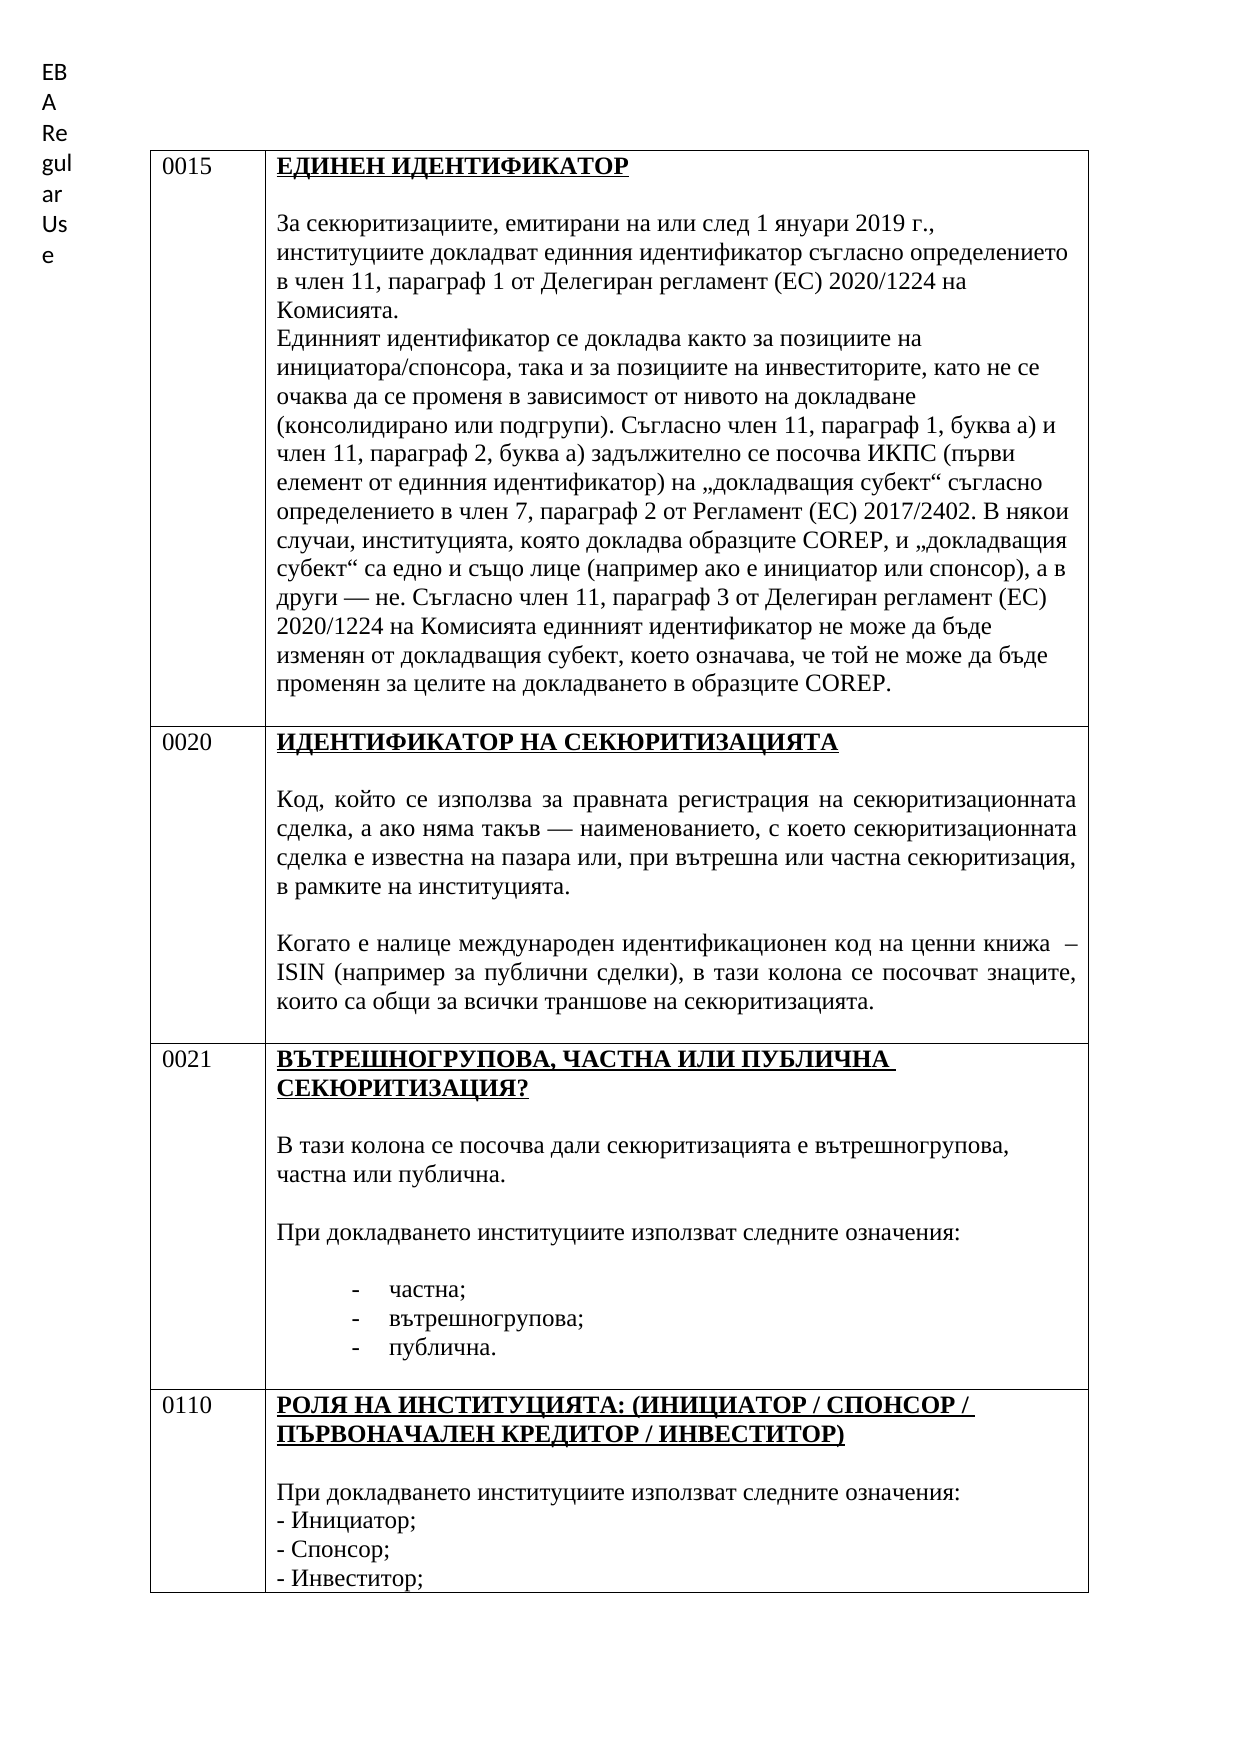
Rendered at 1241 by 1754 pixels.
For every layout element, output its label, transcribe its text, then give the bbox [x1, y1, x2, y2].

table_cell 0020 [151, 727, 265, 1043]
table_cell 0110 [151, 1390, 265, 1592]
table_cell 0015 [151, 151, 265, 726]
table_cell ЕДИНЕН ИДЕНТИФИКАТОР За секюритизациите, емитирани на или след 1 януари 2019 г., институциите докладват единния идентификатор съгласно определението в член 11, параграф 1 от Делегиран регламент (ЕС) 2020/1224 на Комисията. Единният идентификатор се докладва както за позициите на инициатора/спонсора, така и за позициите на инвеститорите, като не се очаква да се променя в зависимост от нивото на докладване (консолидирано или подгрупи). Съгласно член 11, параграф 1, буква а) и член 11, параграф 2, буква а) задължително се посочва ИКПС (първи елемент от единния идентификатор) на „докладващия субект“ съгласно определението в член 7, параграф 2 от Регламент (ЕС) 2017/2402. В някои случаи, институцията, която докладва образците COREP, и „докладващия субект“ са едно и също лице (например ако е инициатор или спонсор), а в други — не. Съгласно член 11, параграф 3 от Делегиран регламент (ЕС) 2020/1224 на Комисията единният идентификатор не може да бъде изменян от докладващия субект, което означава, че той не може да бъде променян за целите на докладването в образците COREP. [266, 151, 1088, 726]
table_cell 0021 [151, 1044, 265, 1389]
table_cell ВЪТРЕШНОГРУПОВА, ЧАСТНА ИЛИ ПУБЛИЧНА СЕКЮРИТИЗАЦИЯ? В тази колона се посочва дали секюритизацията е вътрешногрупова, частна или публична. При докладването институциите използват следните означения: частна; вътрешногрупова; публична. [266, 1044, 1088, 1389]
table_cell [266, 1390, 1088, 1592]
table_cell ИДЕНТИФИКАТОР НА СЕКЮРИТИЗАЦИЯТА Код, който се използва за правната регистрация на секюритизационната сделка, а ако няма такъв — наименованието, с което секюритизационната сделка е известна на пазара или, при вътрешна или частна секюритизация, в рамките на институцията. Когато е налице международен идентификационен код на ценни книжа – ISIN (например за публични сделки), в тази колона се посочват знаците, които са общи за всички траншове на секюритизацията. [266, 727, 1088, 1043]
